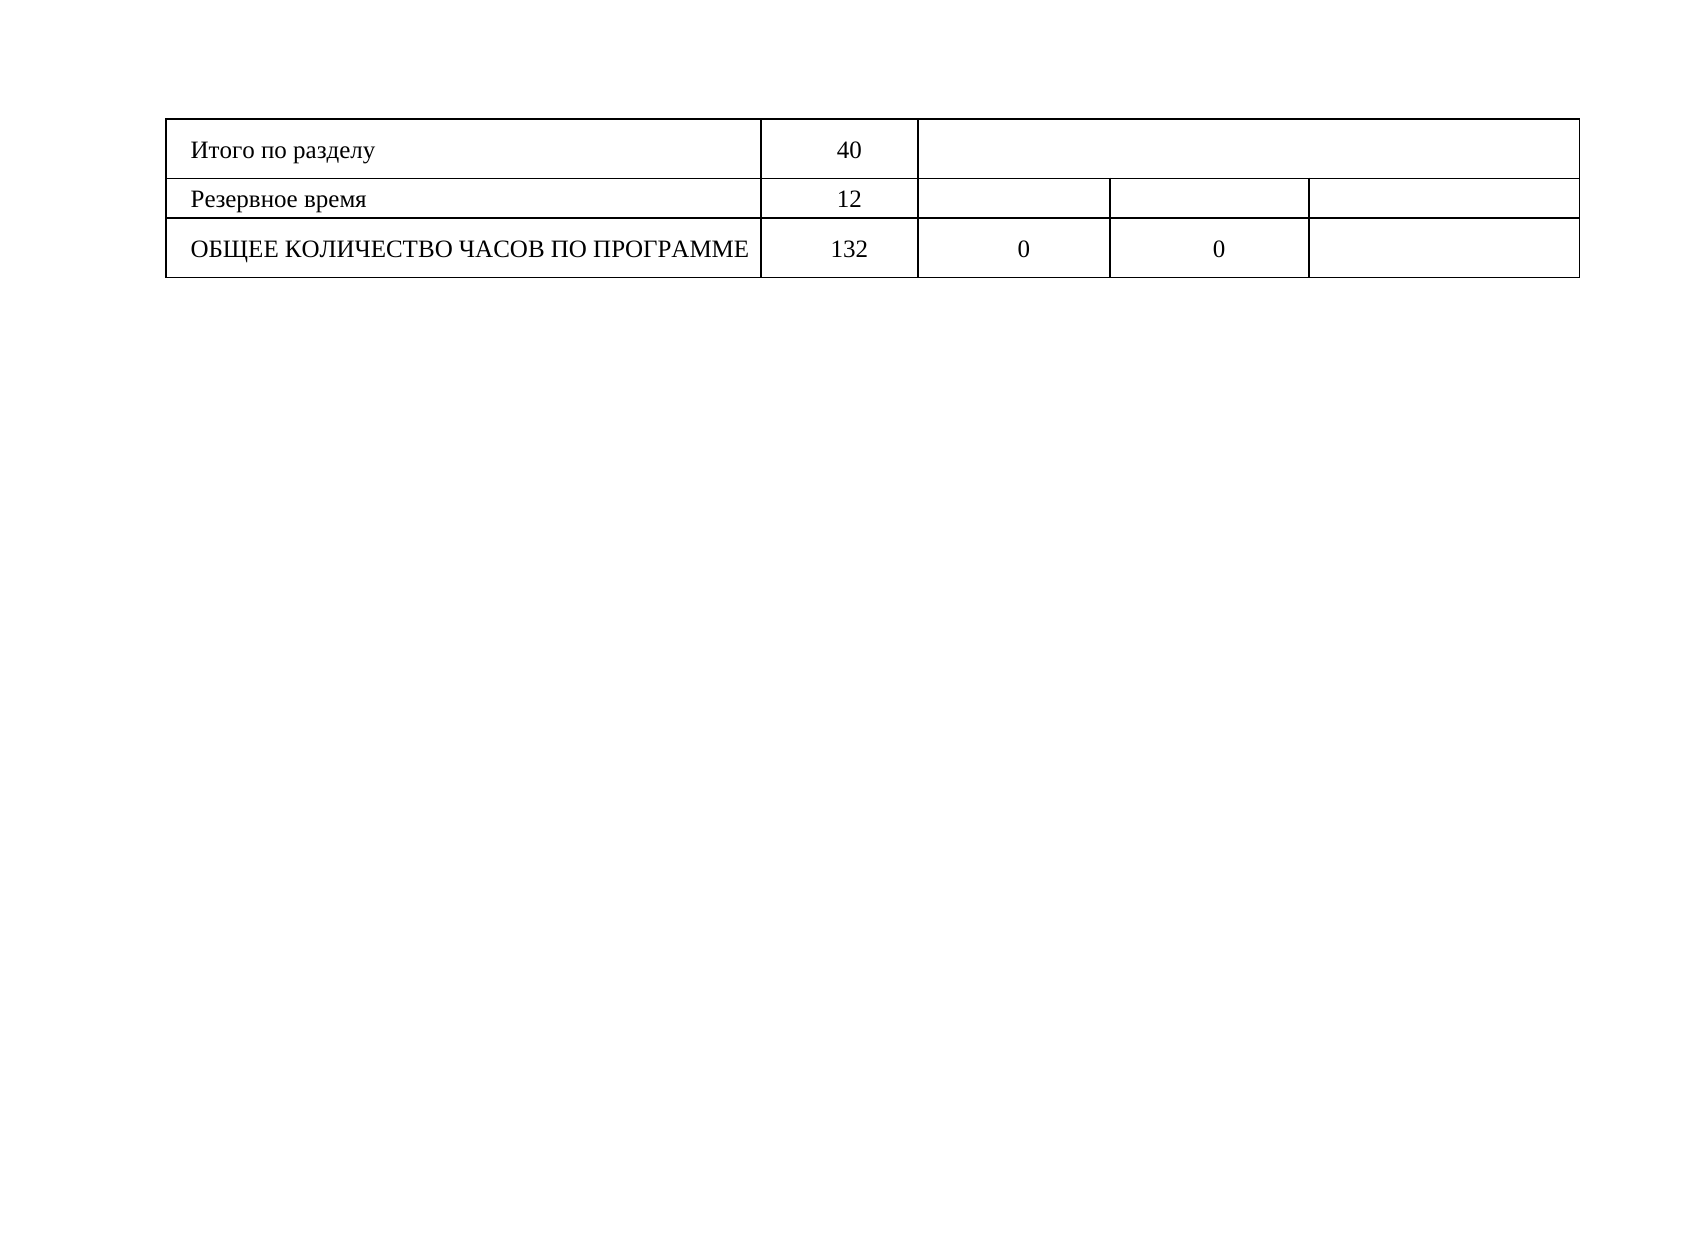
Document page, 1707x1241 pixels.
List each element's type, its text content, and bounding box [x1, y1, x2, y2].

table_cell [1111, 179, 1308, 217]
table_cell [1310, 219, 1579, 276]
table_cell 0 [919, 219, 1109, 276]
table_cell ОБЩЕЕ КОЛИЧЕСТВО ЧАСОВ ПО ПРОГРАММЕ [167, 219, 760, 276]
table_cell 40 [762, 120, 917, 178]
table_cell Итого по разделу [167, 120, 760, 178]
table_cell [919, 120, 1579, 178]
table_cell 12 [762, 179, 917, 217]
table_cell 0 [1111, 219, 1308, 276]
table_cell 132 [762, 219, 917, 276]
table_cell Резервное время [167, 179, 760, 217]
table_cell [919, 179, 1109, 217]
table_cell [1310, 179, 1579, 217]
